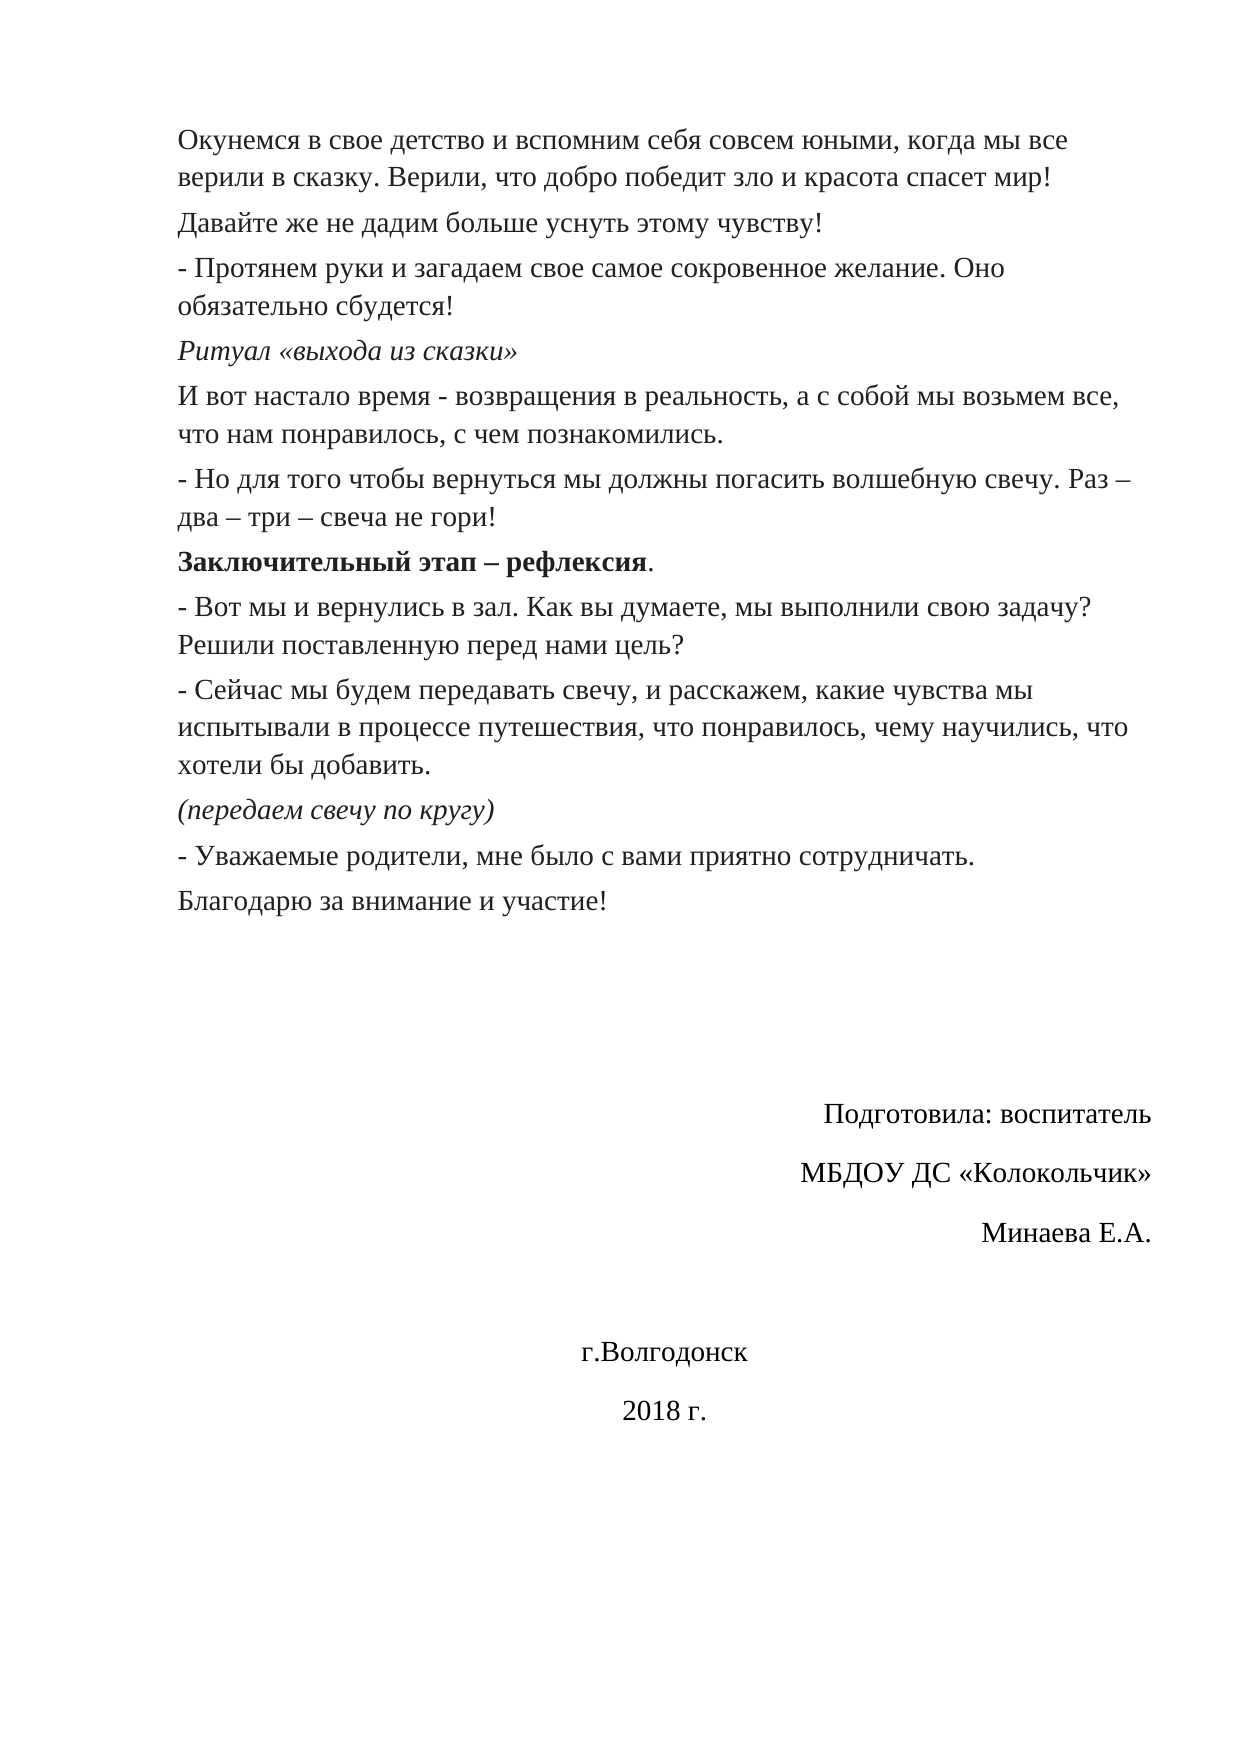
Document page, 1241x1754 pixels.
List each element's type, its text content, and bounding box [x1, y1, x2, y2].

text Окунемся в свое детство и вспомним себя совсем юными, когда мы все верили в сказку. Верили, что добро победит зло и красота спасет мир! [177, 118, 1152, 193]
text Ритуал «выхода из сказки» [177, 329, 1152, 367]
text Подготовила: воспитатель [177, 1096, 1152, 1130]
text - Уважаемые родители, мне было с вами приятно сотрудничать. [177, 834, 1152, 871]
text МБДОУ ДС «Колокольчик» [177, 1156, 1152, 1189]
text И вот настало время - возвращения в реальность, а с собой мы возьмем все, что нам понравилось, с чем познакомились. [177, 374, 1152, 449]
text - Протянем руки и загадаем свое самое сокровенное желание. Оно обязательно сбудется! [177, 246, 1152, 321]
text Благодарю за внимание и участие! [177, 879, 1152, 917]
text Давайте же не дадим больше уснуть этому чувству! [177, 201, 1152, 238]
text (передаем свечу по кругу) [177, 788, 1152, 826]
text - Вот мы и вернулись в зал. Как вы думаете, мы выполнили свою задачу? Решили поставленную перед нами цель? [177, 585, 1152, 660]
text - Но для того чтобы вернуться мы должны погасить волшебную свечу. Раз – два – три – свеча не гори! [177, 457, 1152, 532]
text г.Волгодонск [177, 1334, 1152, 1367]
text Минаева Е.А. [177, 1215, 1152, 1248]
text - Сейчас мы будем передавать свечу, и расскажем, какие чувства мы испытывали в процессе путешествия, что понравилось, чему научились, что хотели бы добавить. [177, 668, 1152, 781]
text 2018 г. [177, 1393, 1152, 1427]
text Заключительный этап – рефлексия. [177, 540, 1152, 577]
